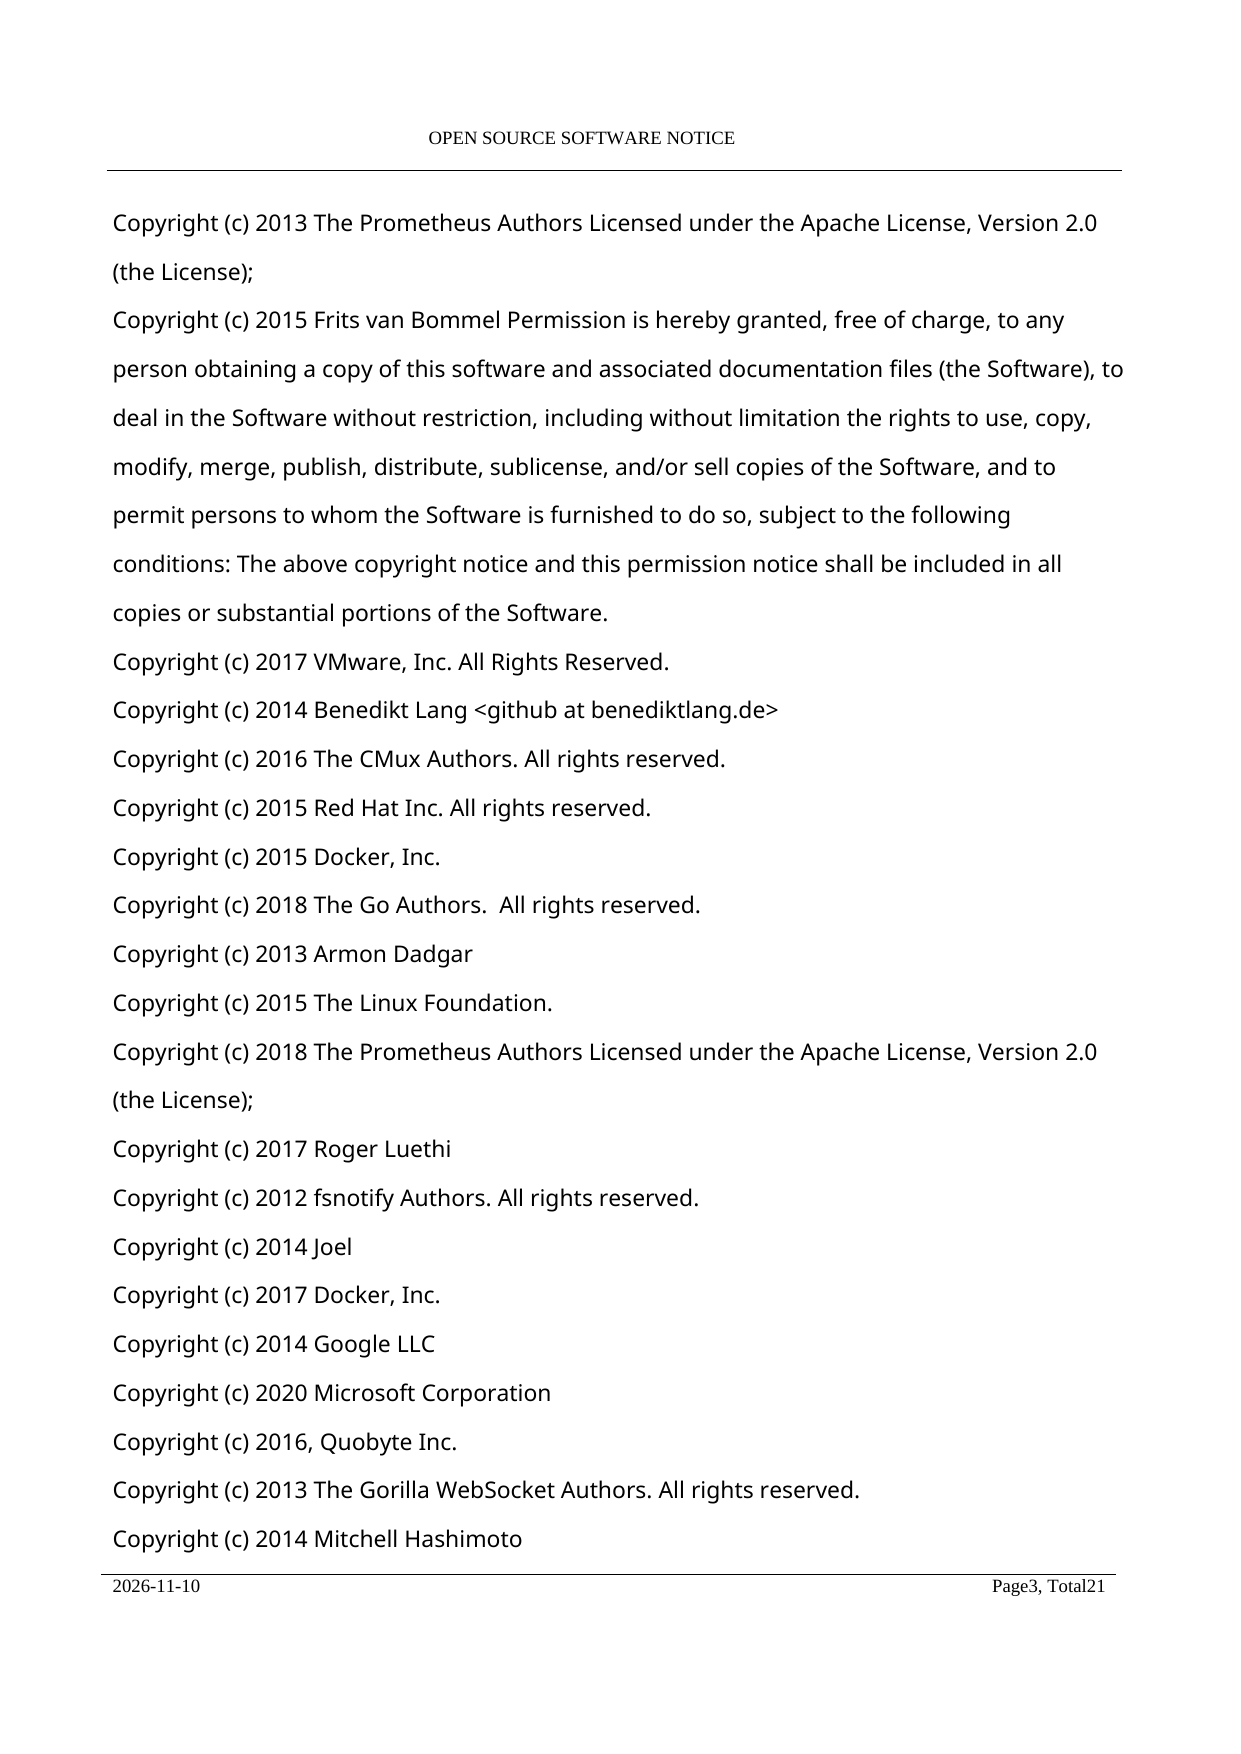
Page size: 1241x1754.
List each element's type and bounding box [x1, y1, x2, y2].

text [112, 206, 1128, 1555]
